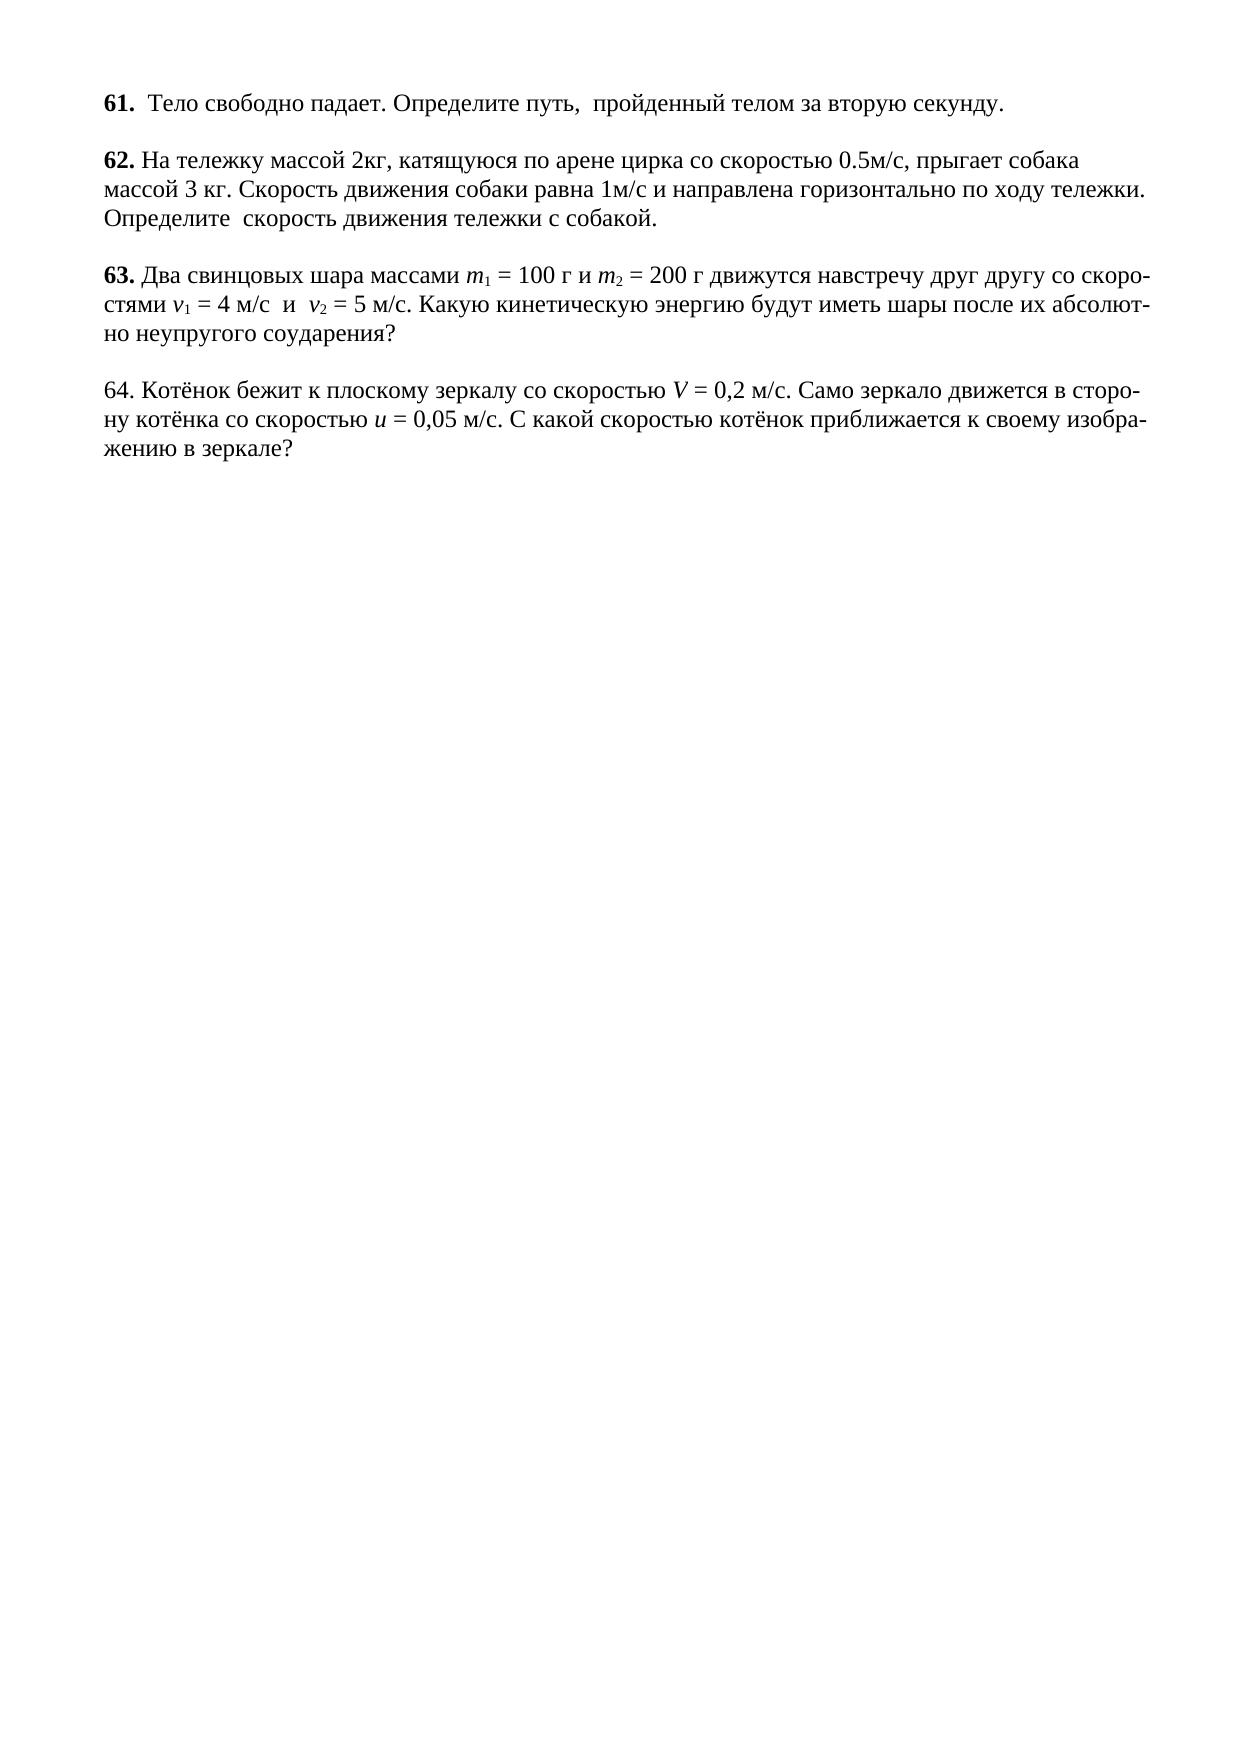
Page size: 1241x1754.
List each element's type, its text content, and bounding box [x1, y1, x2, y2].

text 61. Тело свободно падает. Определите путь, пройденный телом за вторую секунду. [103, 88, 1152, 117]
text 62. На тележку массой 2кг, катящуюся по арене цирка со скоростью 0.5м/с, прыгает собака массой . Скорость движения собаки равна 1м/с и направлена горизонтально по ходу тележки. Определите скорость движения тележки с собакой. [103, 145, 1152, 232]
text 63. Два свинцовых шара массами m1 = 100 г и m2 = 200 г движутся навстречу друг другу со скоростями v1 = 4 м/с и v2 = 5 м/с. Какую кинетическую энергию будут иметь шары после их абсолютно неупругого соударения? [103, 260, 1152, 347]
text 64. Котёнок бежит к плоскому зеркалу со скоростью V = 0,2 м/с. Само зеркало движется в сторону котёнка со скоростью u = 0,05 м/с. С какой скоростью котёнок приближается к своему изображению в зеркале? [293, 375, 1152, 462]
